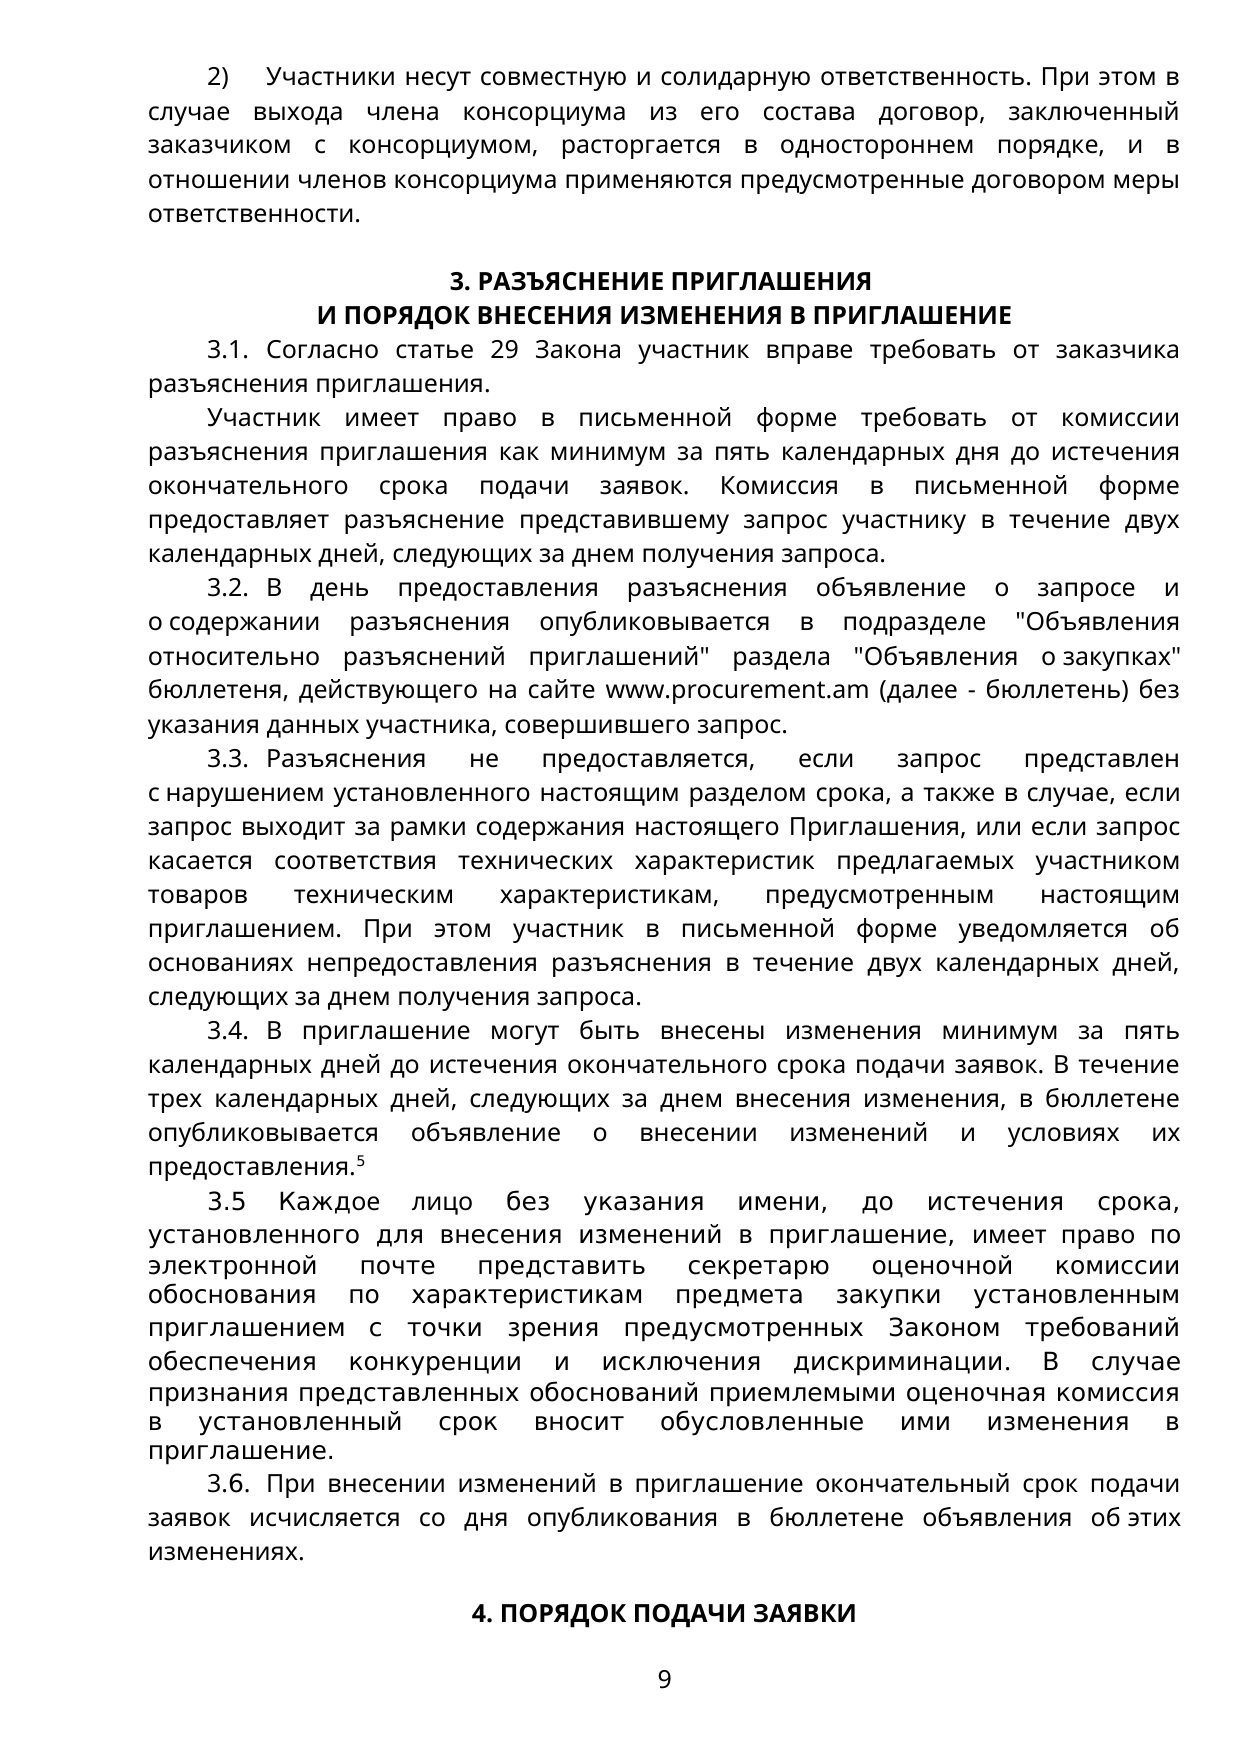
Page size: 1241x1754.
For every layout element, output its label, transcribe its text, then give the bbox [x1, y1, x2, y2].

text 3.3. Разъяснения не предоставляется, если запрос представлен с нарушением установленного настоящим разделом срока, а также в случае, если запрос выходит за рамки содержания настоящего Приглашения, или если запрос касается соответствия технических характеристик предлагаемых участником товаров техническим характеристикам, предусмотренным настоящим приглашением. При этом участник в письменной форме уведомляется об основаниях непредоставления разъяснения в течение двух календарных дней, следующих за днем получения запроса. [148, 740, 1181, 1013]
text 3.5 Каждое лицо без указания имени, до истечения срока, установленного для внесения изменений в приглашение, имеет право по электронной почте представить секретарю оценочной комиссии обоснования по характеристикам предмета закупки установленным приглашением с точки зрения предусмотренных Законом требований обеспечения конкуренции и исключения дискриминации. В случае признания представленных обоснований приемлемыми оценочная комиссия в установленный срок вносит обусловленные ими изменения в приглашение. [148, 1183, 1181, 1465]
text 2) Участники несут совместную и солидарную ответственность. При этом в случае выхода члена консорциума из его состава договор, заключенный заказчиком с консорциумом, расторгается в одностороннем порядке, и в отношении членов консорциума применяются предусмотренные договором меры ответственности. [148, 59, 1181, 229]
text 3.6. При внесении изменений в приглашение окончательный срок подачи заявок исчисляется со дня опубликования в бюллетене объявления об этих изменениях. [148, 1465, 1181, 1567]
text Участник имеет право в письменной форме требовать от комиссии разъяснения приглашения как минимум за пять календарных дня до истечения окончательного срока подачи заявок. Комиссия в письменной форме предоставляет разъяснение представившему запрос участнику в течение двух календарных дней, следующих за днем получения запроса. [148, 400, 1181, 570]
text 3. РАЗЪЯСНЕНИЕ ПРИГЛАШЕНИЯ И ПОРЯДОК ВНЕСЕНИЯ ИЗМЕНЕНИЯ В ПРИГЛАШЕНИЕ [148, 263, 1181, 332]
text 4. ПОРЯДОК ПОДАЧИ ЗАЯВКИ [148, 1596, 1181, 1630]
text 3.2. В день предоставления разъяснения объявление о запросе и о содержании разъяснения опубликовывается в подразделе "Объявления относительно разъяснений приглашений" раздела "Объявления о закупках" бюллетеня, действующего на сайте www.procurement.am (далее - бюллетень) без указания данных участника, совершившего запрос. [148, 570, 1181, 740]
text 3.4. В приглашение могут быть внесены изменения минимум за пять календарных дней до истечения окончательного срока подачи заявок. В течение трех календарных дней, следующих за днем внесения изменения, в бюллетене опубликовывается объявление о внесении изменений и условиях их предоставления.5 [148, 1013, 1181, 1183]
text 3.1. Согласно статье 29 Закона участник вправе требовать от заказчика разъяснения приглашения. [148, 332, 1181, 400]
